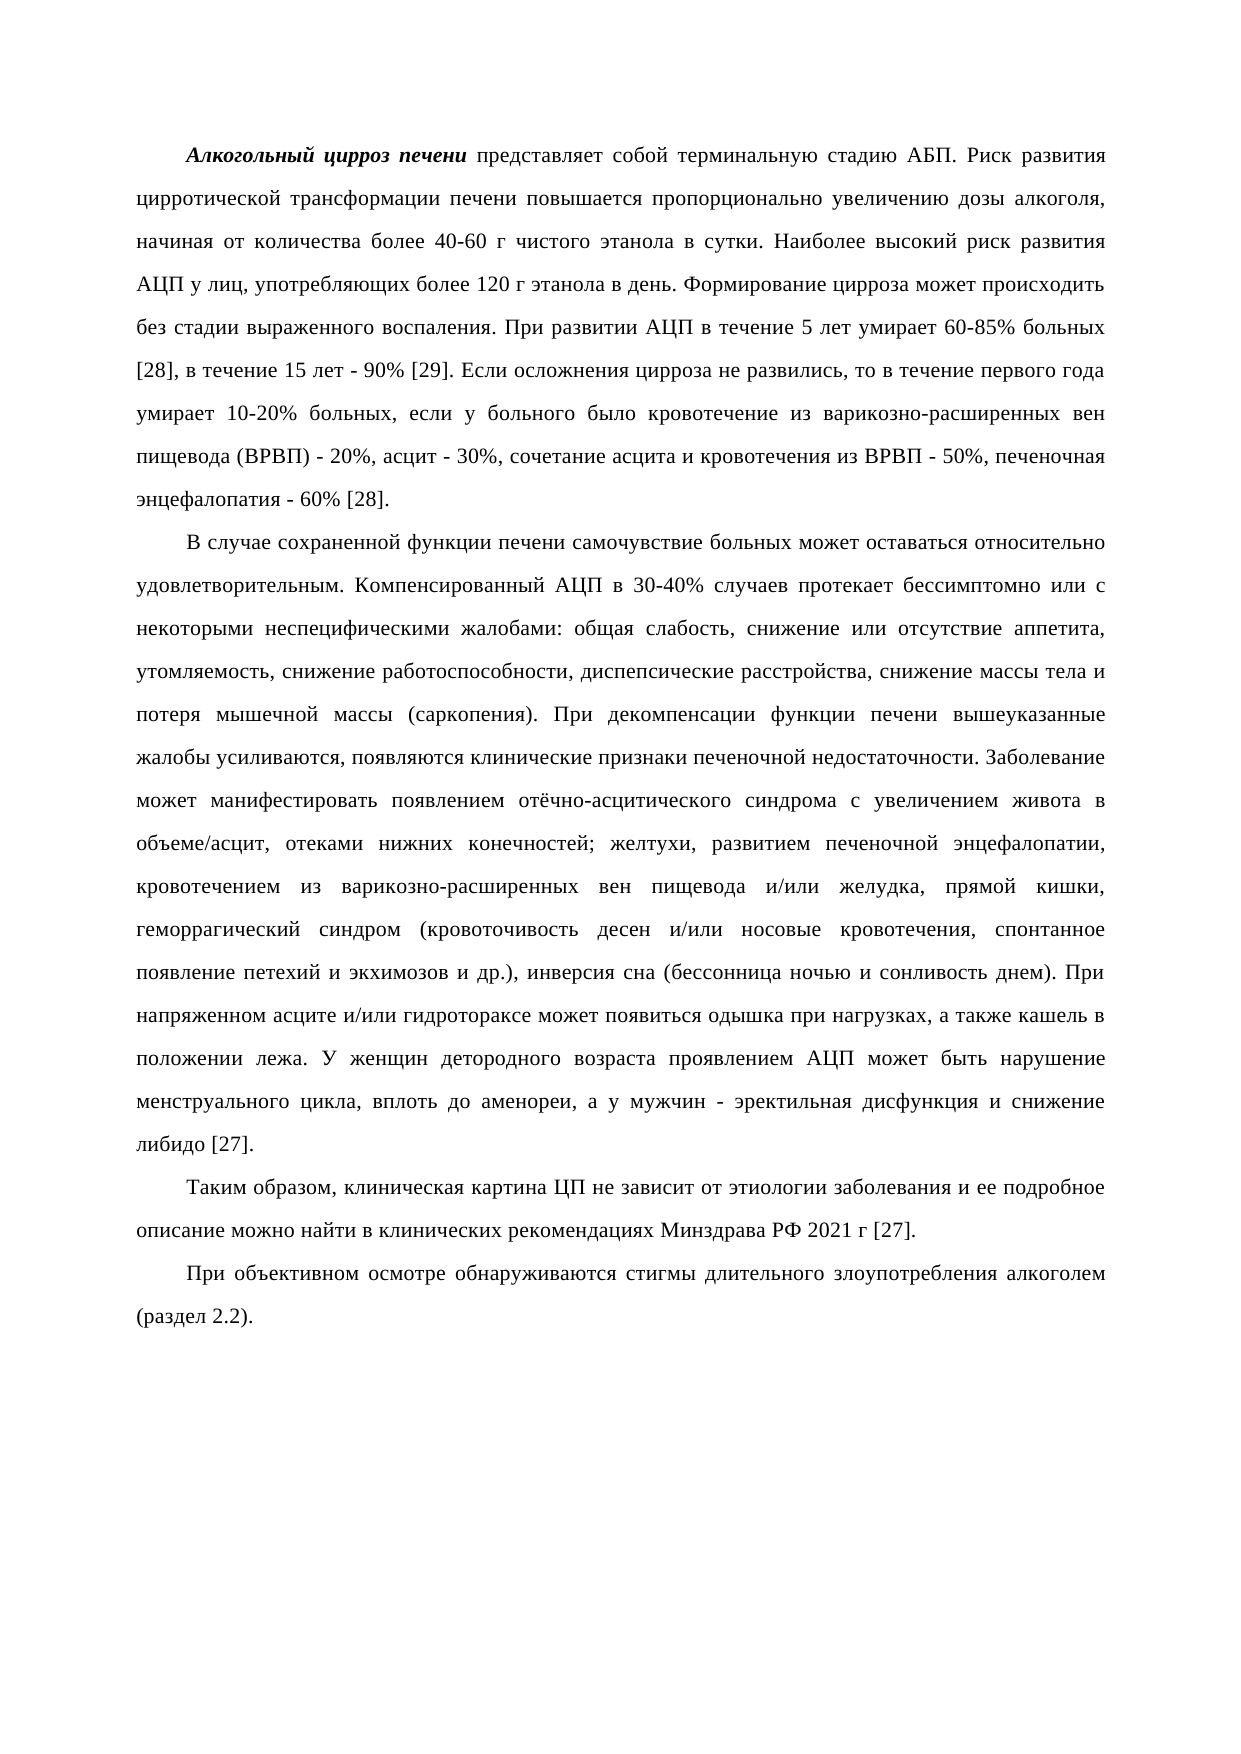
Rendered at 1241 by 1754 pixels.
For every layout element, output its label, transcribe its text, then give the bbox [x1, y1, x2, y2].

text Таким образом, клиническая картина ЦП не зависит от этиологии заболевания и ее подробное описание можно найти в клинических рекомендациях Минздрава РФ 2021 г [27]. [136, 1160, 1107, 1246]
text Алкогольный цирроз печени представляет собой терминальную стадию АБП. Риск развития цирротической трансформации печени повышается пропорционально увеличению дозы алкоголя, начиная от количества более 40-60 г чистого этанола в сутки. Наиболее высокий риск развития АЦП у лиц, употребляющих более 120 г этанола в день. Формирование цирроза может происходить без стадии выраженного воспаления. При развитии АЦП в течение 5 лет умирает 60-85% больных [28], в течение 15 лет - 90% [29]. Если осложнения цирроза не развились, то в течение первого года умирает 10-20% больных, если у больного было кровотечение из варикозно-расширенных вен пищевода (ВРВП) - 20%, асцит - 30%, сочетание асцита и кровотечения из ВРВП - 50%, печеночная энцефалопатия - 60% [28]. [136, 128, 1107, 515]
text При объективном осмотре обнаруживаются стигмы длительного злоупотребления алкоголем (раздел 2.2). [136, 1246, 1107, 1332]
text В случае сохраненной функции печени самочувствие больных может оставаться относительно удовлетворительным. Компенсированный АЦП в 30-40% случаев протекает бессимптомно или с некоторыми неспецифическими жалобами: общая слабость, снижение или отсутствие аппетита, утомляемость, снижение работоспособности, диспепсические расстройства, снижение массы тела и потеря мышечной массы (саркопения). При декомпенсации функции печени вышеуказанные жалобы усиливаются, появляются клинические признаки печеночной недостаточности. Заболевание может манифестировать появлением отёчно-асцитического синдрома с увеличением живота в объеме/асцит, отеками нижних конечностей; желтухи, развитием печеночной энцефалопатии, кровотечением из варикозно-расширенных вен пищевода и/или желудка, прямой кишки, геморрагический синдром (кровоточивость десен и/или носовые кровотечения, спонтанное появление петехий и экхимозов и др.), инверсия сна (бессонница ночью и сонливость днем). При напряженном асците и/или гидротораксе может появиться одышка при нагрузках, а также кашель в положении лежа. У женщин детородного возраста проявлением АЦП может быть нарушение менструального цикла, вплоть до аменореи, а у мужчин - эректильная дисфункция и снижение либидо [27]. [136, 515, 1107, 1160]
